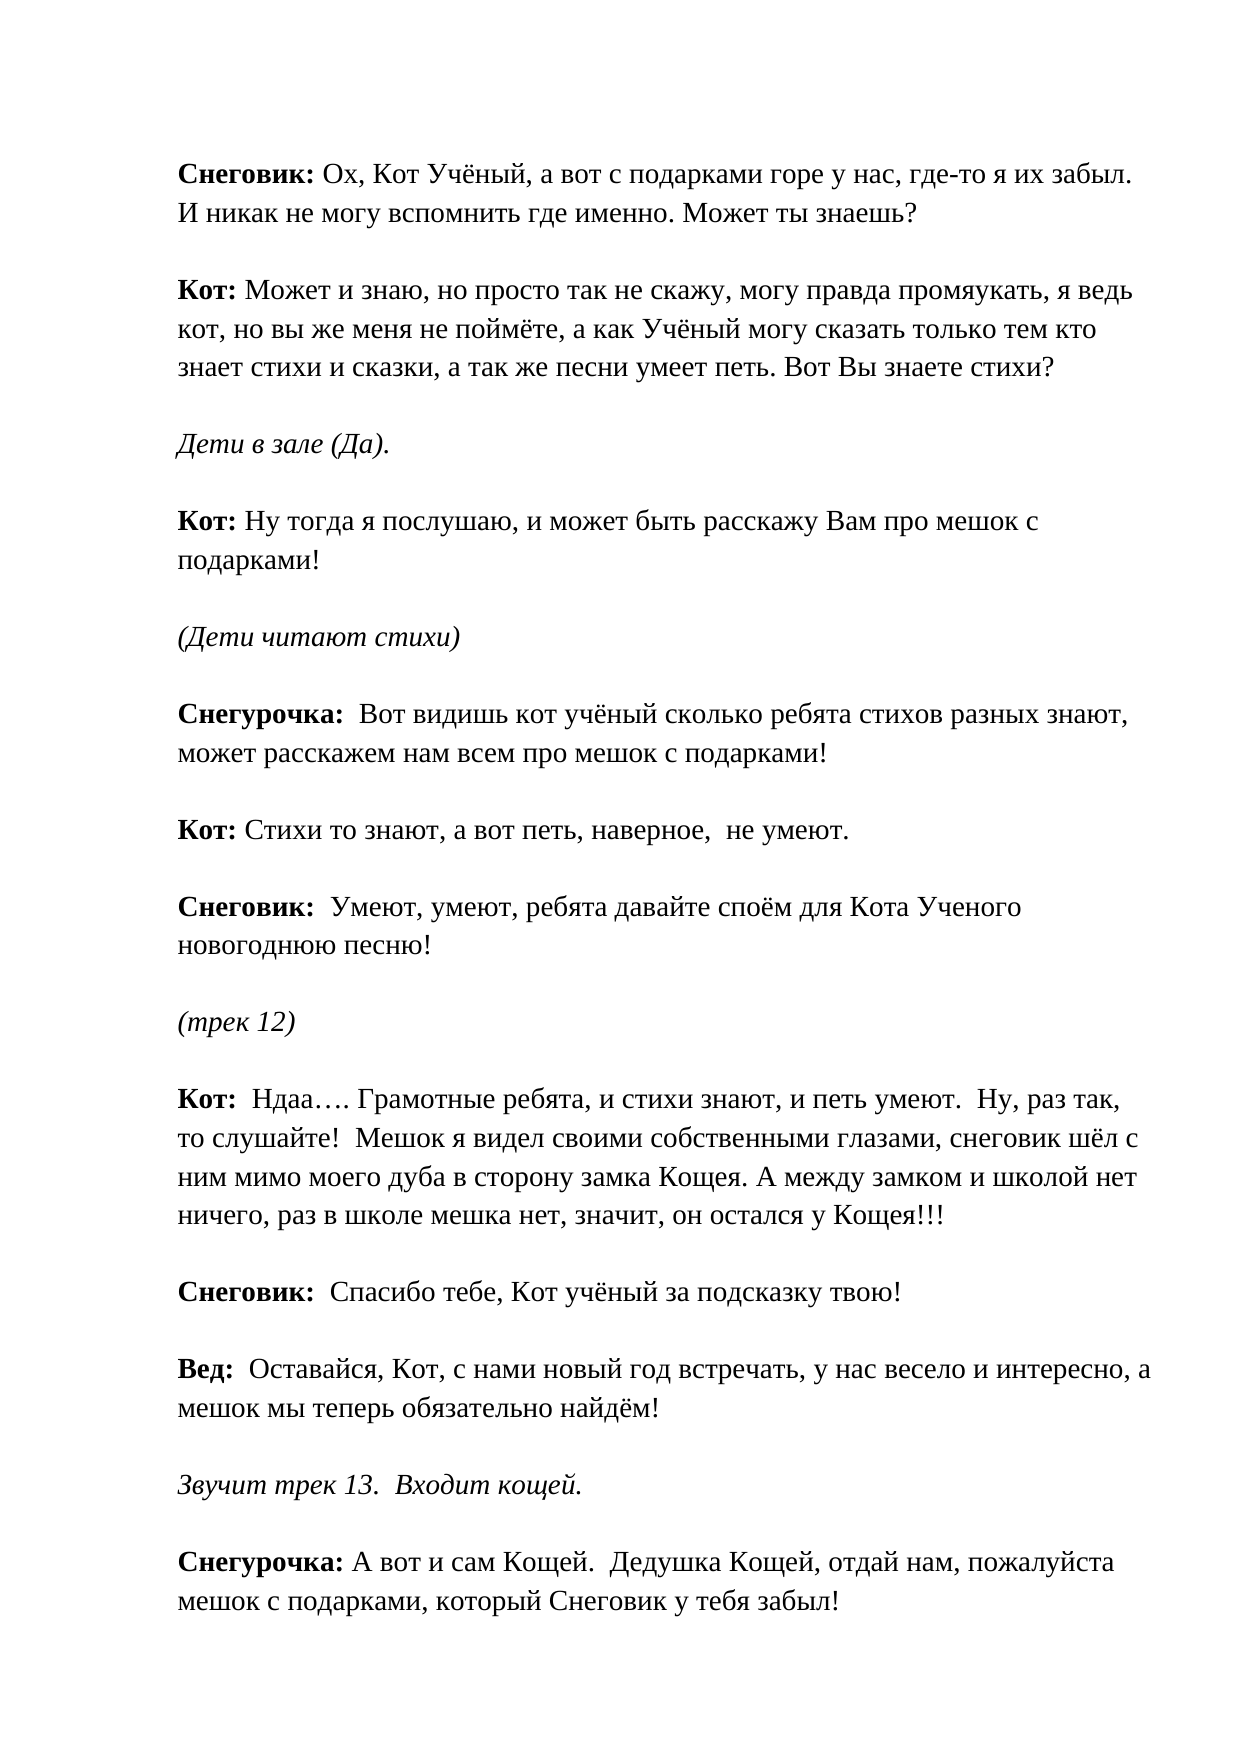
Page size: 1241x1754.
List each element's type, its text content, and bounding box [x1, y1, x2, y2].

text Вед: Оставайся, Кот, с нами новый год встречать, у нас весело и интересно, а мешок мы теперь обязательно найдём! [177, 1351, 1152, 1423]
text Снеговик: Умеют, умеют, ребята давайте споём для Кота Ученого новогоднюю песню! [177, 889, 1152, 961]
text Звучит трек 13. Входит кощей. [177, 1467, 1152, 1501]
text Снегурочка: А вот и сам Кощей. Дедушка Кощей, отдай нам, пожалуйста мешок с подарками, который Снеговик у тебя забыл! [177, 1544, 1152, 1616]
text (трек 12) [177, 1004, 1152, 1038]
text Кот: Ндаа…. Грамотные ребята, и стихи знают, и петь умеют. Ну, раз так, то слушайте! Мешок я видел своими собственными глазами, снеговик шёл с ним мимо моего дуба в сторону замка Кощея. А между замком и школой нет ничего, раз в школе мешка нет, значит, он остался у Кощея!!! [177, 1082, 1152, 1231]
text Снеговик: Ох, Кот Учёный, а вот с подарками горе у нас, где-то я их забыл. И никак не могу вспомнить где именно. Может ты знаешь? [177, 157, 1152, 229]
text Кот: Стихи то знают, а вот петь, наверное, не умеют. [177, 812, 1152, 845]
text Кот: Может и знаю, но просто так не скажу, могу правда промяукать, я ведь кот, но вы же меня не поймёте, а как Учёный могу сказать только тем кто знает стихи и сказки, а так же песни умеет петь. Вот Вы знаете стихи? [177, 272, 1152, 383]
text Дети в зале (Да). [177, 426, 1152, 460]
text Снегурочка: Вот видишь кот учёный сколько ребята стихов разных знают, может расскажем нам всем про мешок с подарками! [177, 696, 1152, 768]
text (Дети читают стихи) [177, 619, 1152, 653]
text Снеговик: Спасибо тебе, Кот учёный за подсказку твою! [177, 1274, 1152, 1308]
text Кот: Ну тогда я послушаю, и может быть расскажу Вам про мешок с подарками! [177, 503, 1152, 576]
